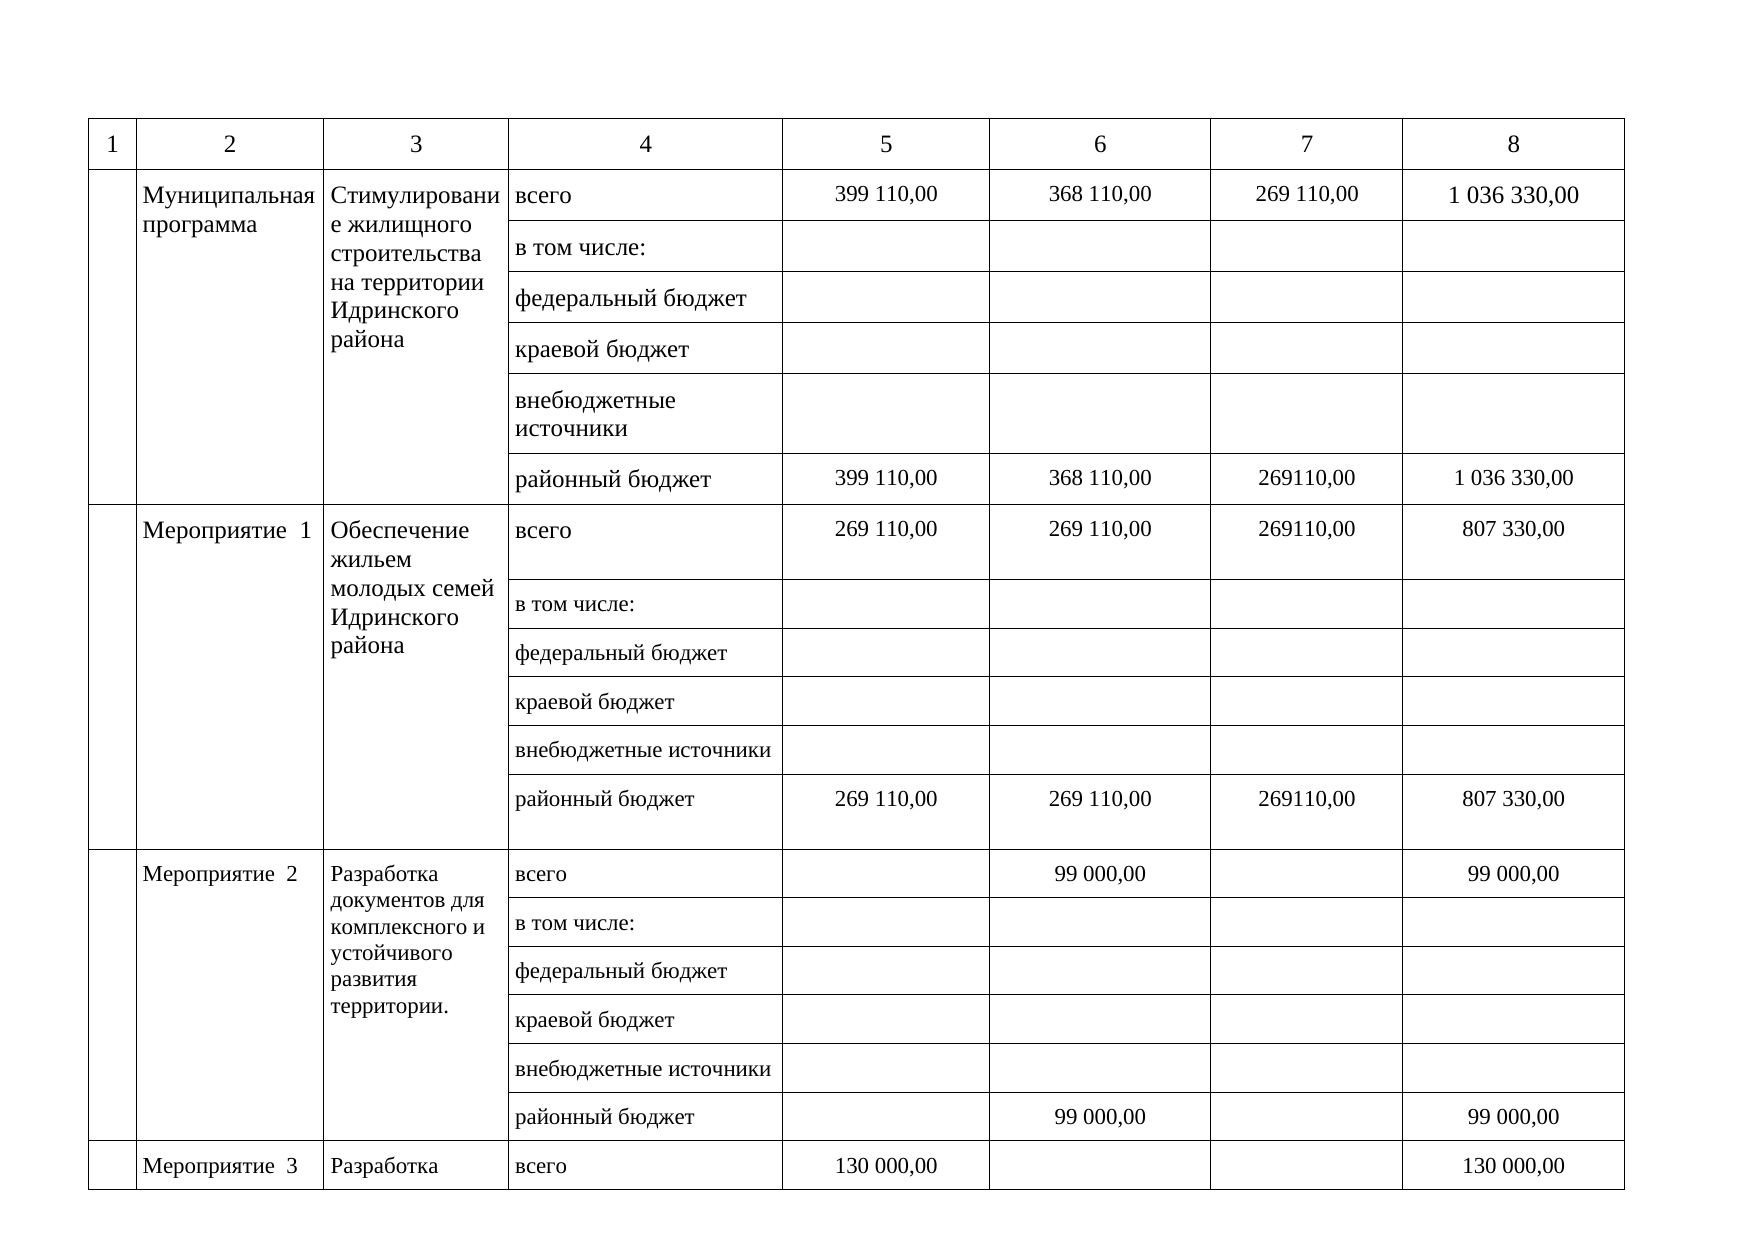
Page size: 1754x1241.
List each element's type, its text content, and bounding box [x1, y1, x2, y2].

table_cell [324, 1141, 508, 1189]
table_cell [1403, 1044, 1624, 1092]
table_cell 130 000,00 [783, 1141, 989, 1189]
table_cell 269 110,00 [1211, 170, 1402, 220]
table_cell районный бюджет [509, 454, 782, 504]
table_cell [1403, 726, 1624, 773]
table_cell 1 [89, 119, 136, 169]
table_cell [1211, 898, 1402, 946]
table_cell [1403, 677, 1624, 725]
table_cell [1403, 898, 1624, 946]
table_cell всего [509, 505, 782, 579]
table_cell 130 000,00 [1403, 1141, 1624, 1189]
table_cell Обеспечение жильем молодых семей Идринского района [324, 505, 508, 848]
table_cell [89, 505, 136, 848]
table_cell [783, 898, 989, 946]
table_cell [1403, 629, 1624, 676]
table_cell всего [509, 170, 782, 220]
table_cell в том числе: [509, 898, 782, 946]
table_cell [783, 323, 989, 373]
table_cell 269110,00 [1211, 454, 1402, 504]
table_cell [783, 995, 989, 1043]
table_cell [1211, 580, 1402, 627]
table_cell 1 036 330,00 [1403, 170, 1624, 220]
table_cell районный бюджет [509, 1093, 782, 1140]
table_cell 807 330,00 [1403, 775, 1624, 848]
table_cell Мероприятие 3 [137, 1141, 323, 1189]
table_cell федеральный бюджет [509, 947, 782, 994]
table_cell 7 [1211, 119, 1402, 169]
table_cell [1211, 1044, 1402, 1092]
table_cell [990, 629, 1210, 676]
table_cell краевой бюджет [509, 323, 782, 373]
table_cell [89, 1141, 136, 1189]
table_cell 269 110,00 [783, 775, 989, 848]
table_cell 4 [509, 119, 782, 169]
table_cell федеральный бюджет [509, 272, 782, 322]
table_cell 269110,00 [1211, 775, 1402, 848]
table_cell [89, 170, 136, 504]
table_cell федеральный бюджет [509, 629, 782, 676]
table_cell [990, 726, 1210, 773]
table_cell внебюджетные источники [509, 1044, 782, 1092]
table_cell [990, 580, 1210, 627]
table_cell [1211, 1093, 1402, 1140]
table_cell [1211, 374, 1402, 453]
table_cell 99 000,00 [1403, 1093, 1624, 1140]
table_cell 269 110,00 [783, 505, 989, 579]
table_cell [783, 374, 989, 453]
table_cell всего [509, 1141, 782, 1189]
table_cell [990, 1141, 1210, 1189]
table_cell [783, 580, 989, 627]
table_cell [1403, 580, 1624, 627]
table_cell внебюджетные источники [509, 726, 782, 773]
table_cell Мероприятие 2 [137, 850, 323, 1140]
table_cell [1211, 947, 1402, 994]
table_cell Разработка документов для комплексного и устойчивого развития территории. [324, 850, 508, 1140]
table_cell 99 000,00 [1403, 850, 1624, 897]
table_cell [990, 677, 1210, 725]
table_cell 807 330,00 [1403, 505, 1624, 579]
table_cell [990, 374, 1210, 453]
table_cell 1 036 330,00 [1403, 454, 1624, 504]
table_cell Стимулирование жилищного строительства на территории Идринского района [324, 170, 508, 504]
table_cell [1403, 995, 1624, 1043]
table_cell [990, 272, 1210, 322]
table_cell [990, 995, 1210, 1043]
table_cell [1211, 323, 1402, 373]
table_cell 269 110,00 [990, 505, 1210, 579]
table_cell всего [509, 850, 782, 897]
table_cell [89, 850, 136, 1140]
table_cell [1211, 629, 1402, 676]
table_cell [1211, 995, 1402, 1043]
table_cell 269110,00 [1211, 505, 1402, 579]
table_cell [1403, 947, 1624, 994]
table_cell районный бюджет [509, 775, 782, 848]
table_cell [990, 221, 1210, 271]
table_cell 2 [137, 119, 323, 169]
table_cell [1211, 1141, 1402, 1189]
table_cell [783, 947, 989, 994]
table_cell 368 110,00 [990, 170, 1210, 220]
table_cell [1211, 726, 1402, 773]
table_cell 5 [783, 119, 989, 169]
table_cell 368 110,00 [990, 454, 1210, 504]
table_cell [990, 898, 1210, 946]
table_cell внебюджетные источники [509, 374, 782, 453]
table_cell [990, 947, 1210, 994]
table_cell [783, 677, 989, 725]
table_cell [1211, 850, 1402, 897]
table_cell 3 [324, 119, 508, 169]
table_cell Муниципальная программа [137, 170, 323, 504]
table_cell Мероприятие 1 [137, 505, 323, 848]
table_cell [1403, 272, 1624, 322]
table_cell краевой бюджет [509, 995, 782, 1043]
table_cell [783, 850, 989, 897]
table_cell [783, 1044, 989, 1092]
table_cell 99 000,00 [990, 850, 1210, 897]
table_cell 269 110,00 [990, 775, 1210, 848]
table_cell [783, 726, 989, 773]
table_cell [1211, 677, 1402, 725]
table_cell [783, 221, 989, 271]
table_cell краевой бюджет [509, 677, 782, 725]
table_cell [1403, 374, 1624, 453]
table_cell [1211, 272, 1402, 322]
table_cell [990, 323, 1210, 373]
table_cell 6 [990, 119, 1210, 169]
table_cell 8 [1403, 119, 1624, 169]
table_cell [1211, 221, 1402, 271]
table_cell в том числе: [509, 580, 782, 627]
table_cell [990, 1044, 1210, 1092]
table_cell в том числе: [509, 221, 782, 271]
table_cell [1403, 221, 1624, 271]
table_cell 399 110,00 [783, 170, 989, 220]
table_cell [1403, 323, 1624, 373]
table_cell [783, 1093, 989, 1140]
table_cell [783, 629, 989, 676]
table_cell 99 000,00 [990, 1093, 1210, 1140]
table_cell [783, 272, 989, 322]
table_cell 399 110,00 [783, 454, 989, 504]
